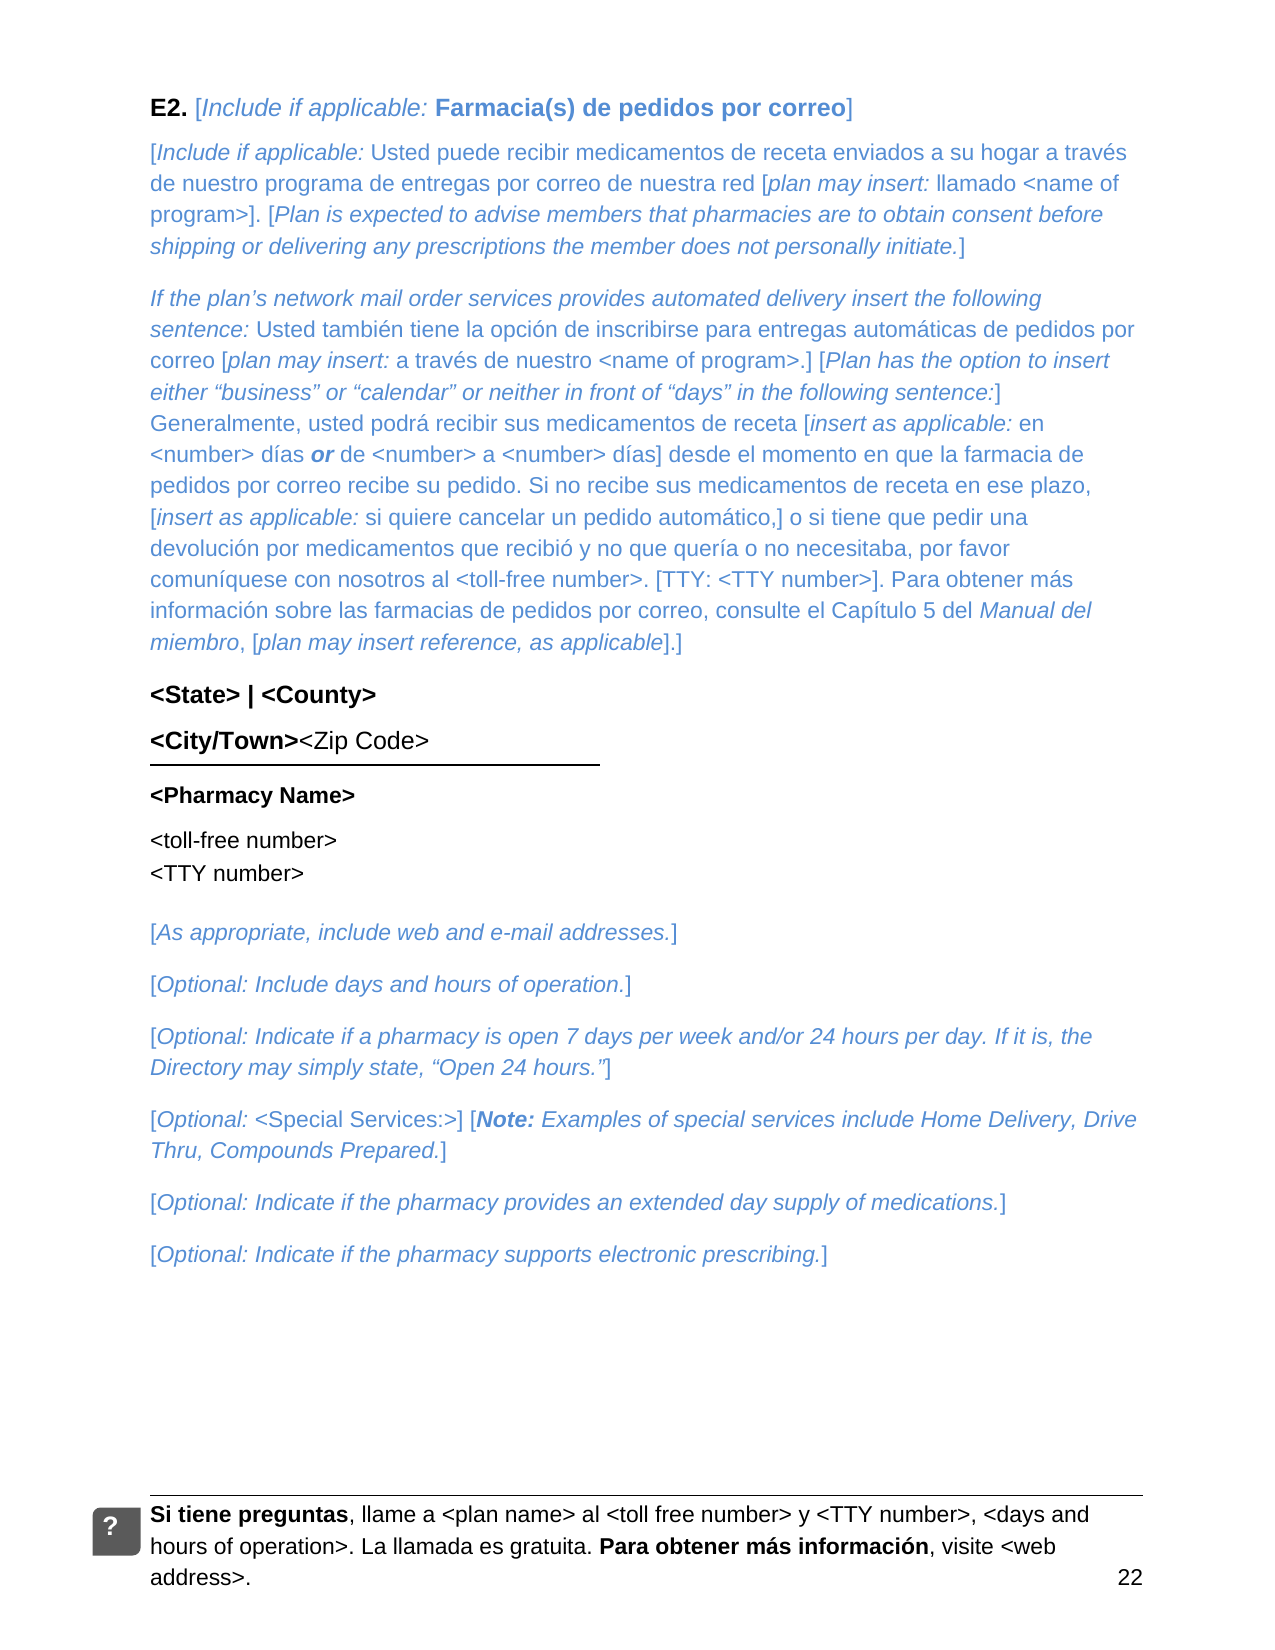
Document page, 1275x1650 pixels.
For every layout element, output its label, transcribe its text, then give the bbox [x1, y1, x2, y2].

text <State> | <County> [150, 677, 1143, 710]
text [As appropriate, include web and e-mail addresses.] [150, 915, 1143, 946]
text <City/Town><Zip Code> [150, 723, 600, 764]
text [Optional: Indicate if the pharmacy provides an extended day supply of medications.] [150, 1186, 1143, 1217]
text [Optional: <Special Services:>] [Note: Examples of special services include Home Delivery, Drive Thru, Compounds Prepared.] [150, 1102, 1143, 1165]
text [Include if applicable: Usted puede recibir medicamentos de receta enviados a su hogar a través de nuestro programa de entregas por correo de nuestra red [plan may insert: llamado <name of program>]. [Plan is expected to advise members that pharmacies are to obtain consent before shipping or delivering any prescriptions the member does not personally initiate.] [150, 135, 1143, 260]
text <toll-free number> <TTY number> [150, 822, 1143, 888]
text [Optional: Indicate if a pharmacy is open 7 days per week and/or 24 hours per day. If it is, the Directory may simply state, “Open 24 hours.”] [150, 1019, 1143, 1082]
text <Pharmacy Name> [150, 778, 1143, 809]
text [Optional: Include days and hours of operation.] [150, 967, 1143, 998]
text [Optional: Indicate if the pharmacy supports electronic prescribing.] [150, 1238, 1143, 1269]
subtitle E2. [Include if applicable: Farmacia(s) de pedidos por correo] [150, 89, 1068, 123]
text If the plan’s network mail order services provides automated delivery insert the following sentence: Usted también tiene la opción de inscribirse para entregas automáticas de pedidos por correo [plan may insert: a través de nuestro <name of program>.] [Plan has the option to insert either “business” or “calendar” or neither in front of “days” in the following sentence:] Generalmente, usted podrá recibir sus medicamentos de receta [insert as applicable: en <number> días or de <number> a <number> días] desde el momento en que la farmacia de pedidos por correo recibe su pedido. Si no recibe sus medicamentos de receta en ese plazo, [insert as applicable: si quiere cancelar un pedido automático,] o si tiene que pedir una devolución por medicamentos que recibió y no que quería o no necesitaba, por favor comuníquese con nosotros al <toll-free number>. [TTY: <TTY number>]. Para obtener más información sobre las farmacias de pedidos por correo, consulte el Capítulo 5 del Manual del miembro, [plan may insert reference, as applicable].] [150, 281, 1143, 656]
